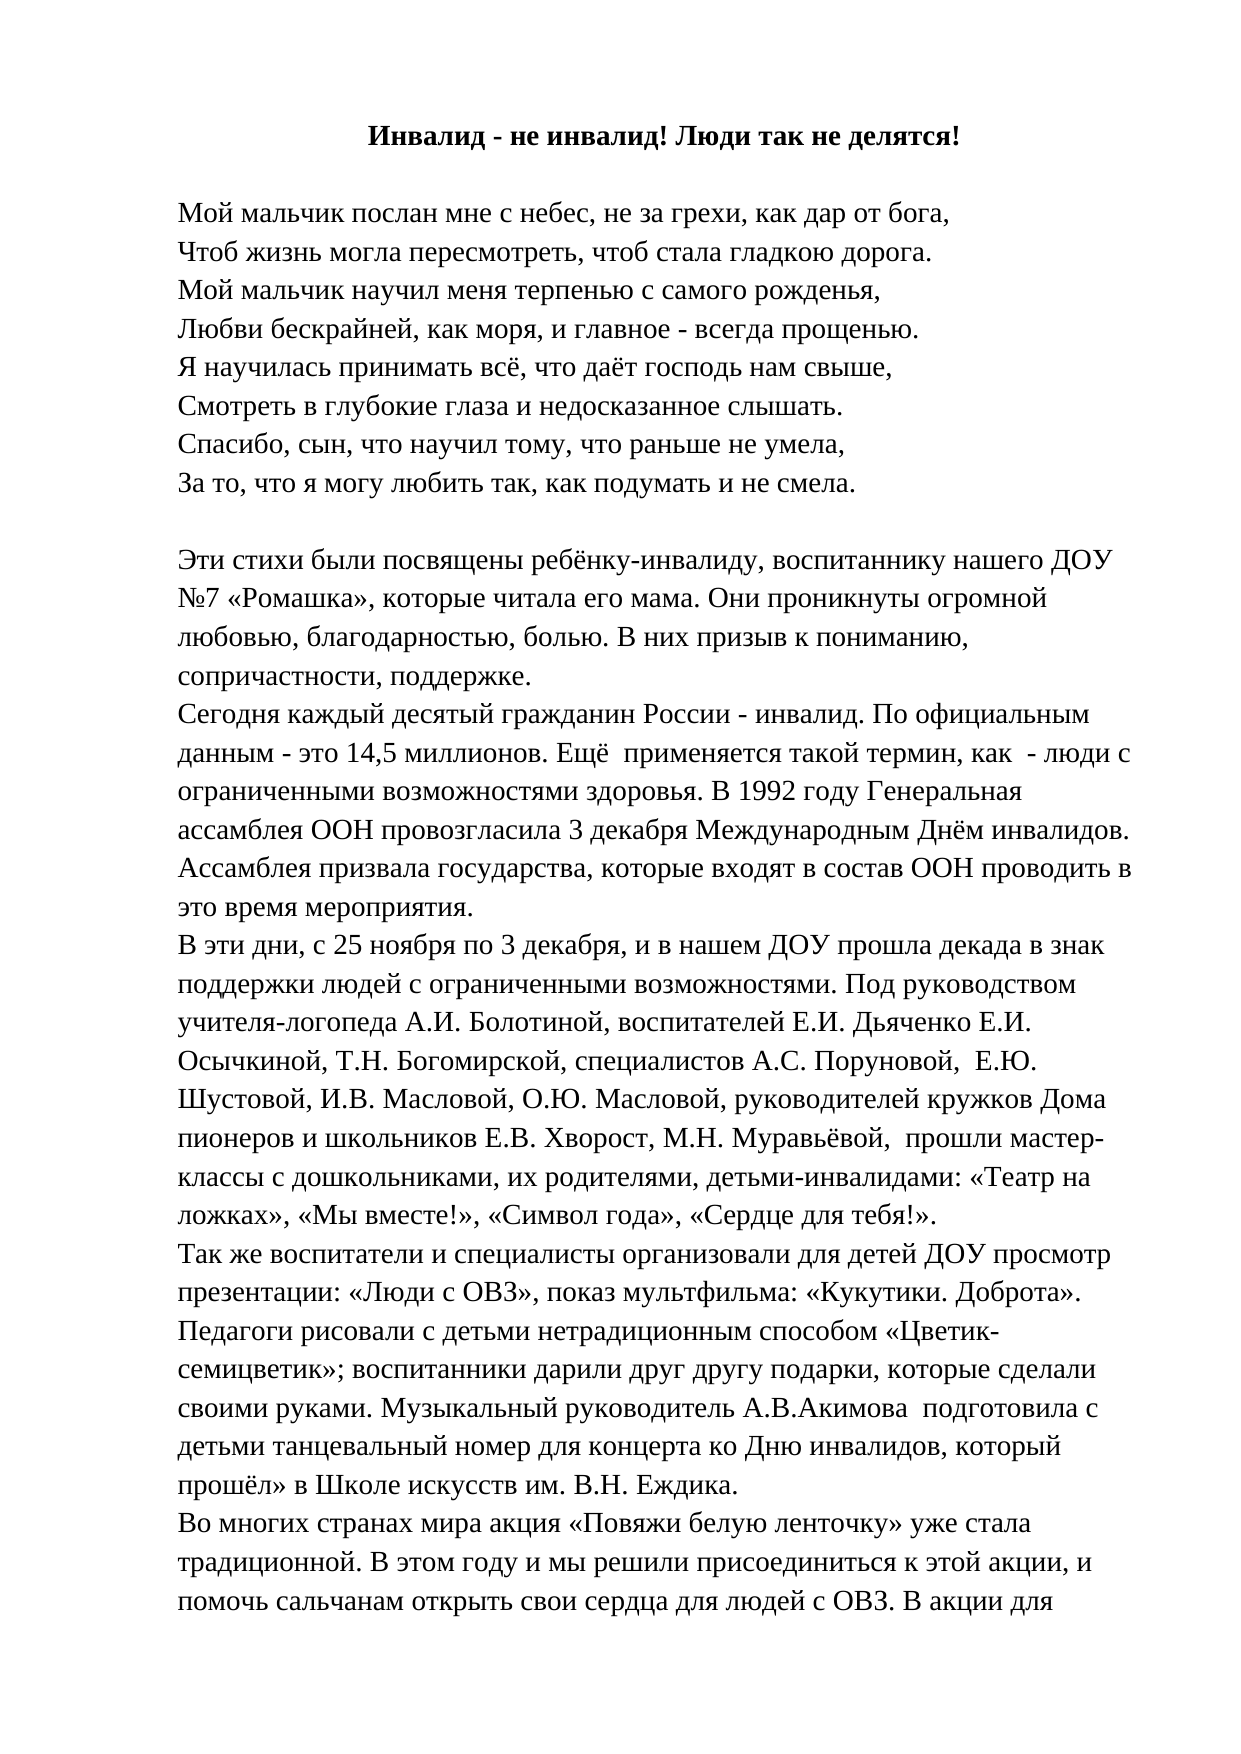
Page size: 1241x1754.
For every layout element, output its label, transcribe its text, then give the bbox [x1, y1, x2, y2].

text Сегодня каждый десятый гражданин России - инвалид. По официальным данным - это 14,5 миллионов. Ещё применяется такой термин, как - люди с ограниченными возможностями здоровья. В 1992 году Генеральная ассамблея ООН провозгласила 3 декабря Международным Днём инвалидов. Ассамблея призвала государства, которые входят в состав ООН проводить в это время мероприятия. [177, 696, 1152, 922]
text Я научилась принимать всё, что даёт господь нам свыше, [177, 349, 1152, 383]
text Чтоб жизнь могла пересмотреть, чтоб стала гладкою дорога. [177, 234, 1152, 267]
text Мой мальчик научил меня терпенью с самого рожденья, [177, 272, 1152, 306]
text Так же воспитатели и специалисты организовали для детей ДОУ просмотр презентации: «Люди с ОВЗ», показ мультфильма: «Кукутики. Доброта». Педагоги рисовали с детьми нетрадиционным способом «Цветик-семицветик»; воспитанники дарили друг другу подарки, которые сделали своими руками. Музыкальный руководитель А.В.Акимова подготовила с детьми танцевальный номер для концерта ко Дню инвалидов, который прошёл» в Школе искусств им. В.Н. Еждика. [177, 1236, 1152, 1501]
text Смотреть в глубокие глаза и недосказанное слышать. [177, 388, 1152, 421]
text Спасибо, сын, что научил тому, что раньше не умела, [177, 426, 1152, 460]
text За то, что я могу любить так, как подумать и не смела. [177, 465, 1152, 498]
text В эти дни, с 25 ноября по 3 декабря, и в нашем ДОУ прошла декада в знак поддержки людей с ограниченными возможностями. Под руководством учителя-логопеда А.И. Болотиной, воспитателей Е.И. Дьяченко Е.И. Осычкиной, Т.Н. Богомирской, специалистов А.С. Поруновой, Е.Ю. Шустовой, И.В. Масловой, О.Ю. Масловой, руководителей кружков Дома пионеров и школьников Е.В. Хворост, М.Н. Муравьёвой, прошли мастер-классы с дошкольниками, их родителями, детьми-инвалидами: «Театр на ложках», «Мы вместе!», «Символ года», «Сердце для тебя!». [177, 927, 1152, 1231]
text Инвалид - не инвалид! Люди так не делятся! [177, 118, 1152, 152]
text Мой мальчик послан мне с небес, не за грехи, как дар от бога, [177, 195, 1152, 229]
text Любви бескрайней, как моря, и главное - всегда прощенью. [177, 311, 1152, 344]
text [177, 1506, 1152, 1616]
text Эти стихи были посвящены ребёнку-инвалиду, воспитаннику нашего ДОУ №7 «Ромашка», которые читала его мама. Они проникнуты огромной любовью, благодарностью, болью. В них призыв к пониманию, сопричастности, поддержке. [177, 542, 1152, 691]
